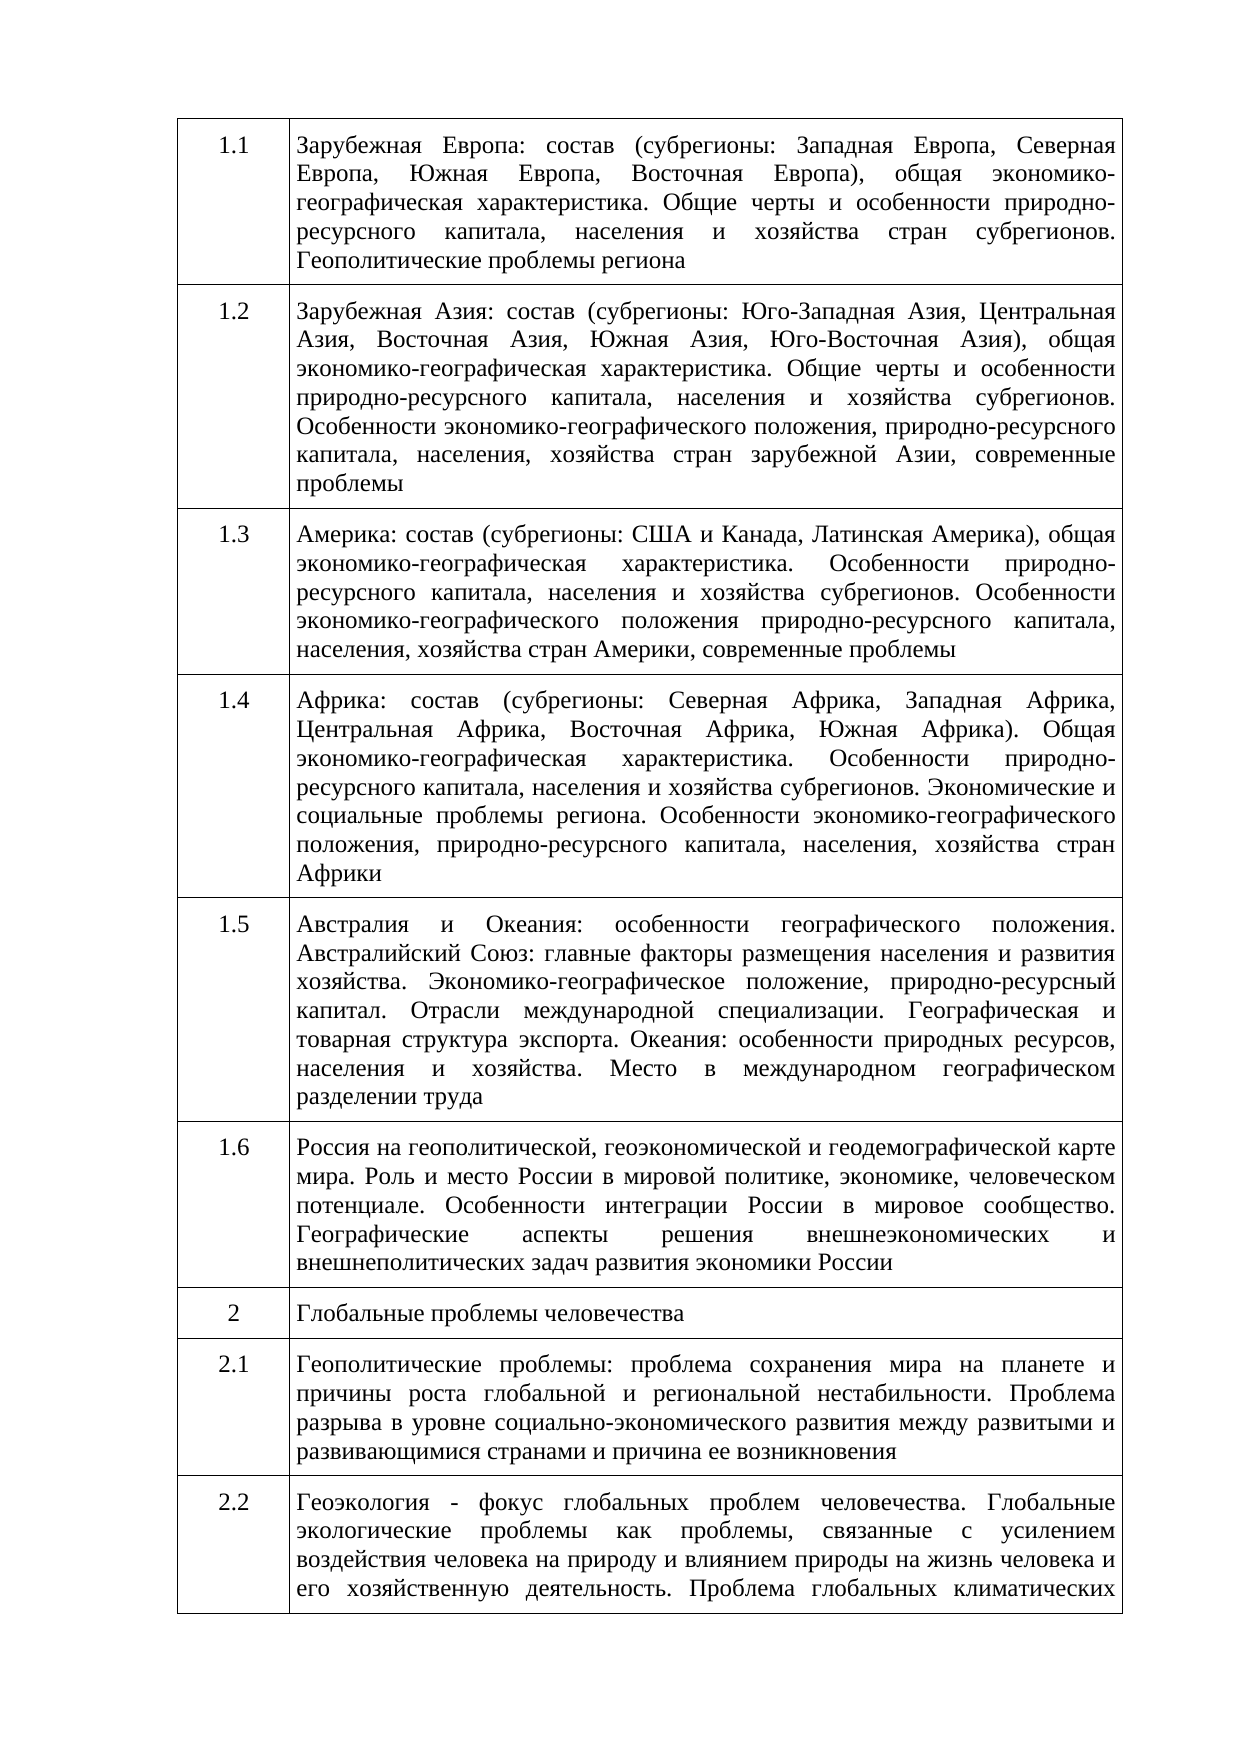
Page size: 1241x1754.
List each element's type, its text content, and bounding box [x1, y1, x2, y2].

table_cell Зарубежная Азия: состав (субрегионы: Юго-Западная Азия, Центральная Азия, Восточная Азия, Южная Азия, Юго-Восточная Азия), общая экономико-географическая характеристика. Общие черты и особенности природно-ресурсного капитала, населения и хозяйства субрегионов. Особенности экономико-географического положения, природно-ресурсного капитала, населения, хозяйства стран зарубежной Азии, современные проблемы [290, 285, 1122, 508]
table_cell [290, 1476, 1122, 1612]
table_cell Австралия и Океания: особенности географического положения. Австралийский Союз: главные факторы размещения населения и развития хозяйства. Экономико-географическое положение, природно-ресурсный капитал. Отрасли международной специализации. Географическая и товарная структура экспорта. Океания: особенности природных ресурсов, населения и хозяйства. Место в международном географическом разделении труда [290, 898, 1122, 1121]
table_cell Америка: состав (субрегионы: США и Канада, Латинская Америка), общая экономико-географическая характеристика. Особенности природно-ресурсного капитала, населения и хозяйства субрегионов. Особенности экономико-географического положения природно-ресурсного капитала, населения, хозяйства стран Америки, современные проблемы [290, 509, 1122, 674]
table_cell Зарубежная Европа: состав (субрегионы: Западная Европа, Северная Европа, Южная Европа, Восточная Европа), общая экономико-географическая характеристика. Общие черты и особенности природно-ресурсного капитала, населения и хозяйства стран субрегионов. Геополитические проблемы региона [290, 119, 1122, 284]
table_cell 1.3 [178, 509, 289, 674]
table_cell 1.6 [178, 1122, 289, 1287]
table_cell 1.2 [178, 285, 289, 508]
table_cell Геополитические проблемы: проблема сохранения мира на планете и причины роста глобальной и региональной нестабильности. Проблема разрыва в уровне социально-экономического развития между развитыми и развивающимися странами и причина ее возникновения [290, 1339, 1122, 1475]
table_cell 1.5 [178, 898, 289, 1121]
table_cell 1.4 [178, 675, 289, 897]
table_cell 2.2 [178, 1476, 289, 1612]
table_cell 2.1 [178, 1339, 289, 1475]
table_cell 1.1 [178, 119, 289, 284]
table_cell Африка: состав (субрегионы: Северная Африка, Западная Африка, Центральная Африка, Восточная Африка, Южная Африка). Общая экономико-географическая характеристика. Особенности природно-ресурсного капитала, населения и хозяйства субрегионов. Экономические и социальные проблемы региона. Особенности экономико-географического положения, природно-ресурсного капитала, населения, хозяйства стран Африки [290, 675, 1122, 897]
table_cell 2 [178, 1288, 289, 1338]
table_cell Глобальные проблемы человечества [290, 1288, 1122, 1338]
table_cell Россия на геополитической, геоэкономической и геодемографической карте мира. Роль и место России в мировой политике, экономике, человеческом потенциале. Особенности интеграции России в мировое сообщество. Географические аспекты решения внешнеэкономических и внешнеполитических задач развития экономики России [290, 1122, 1122, 1287]
